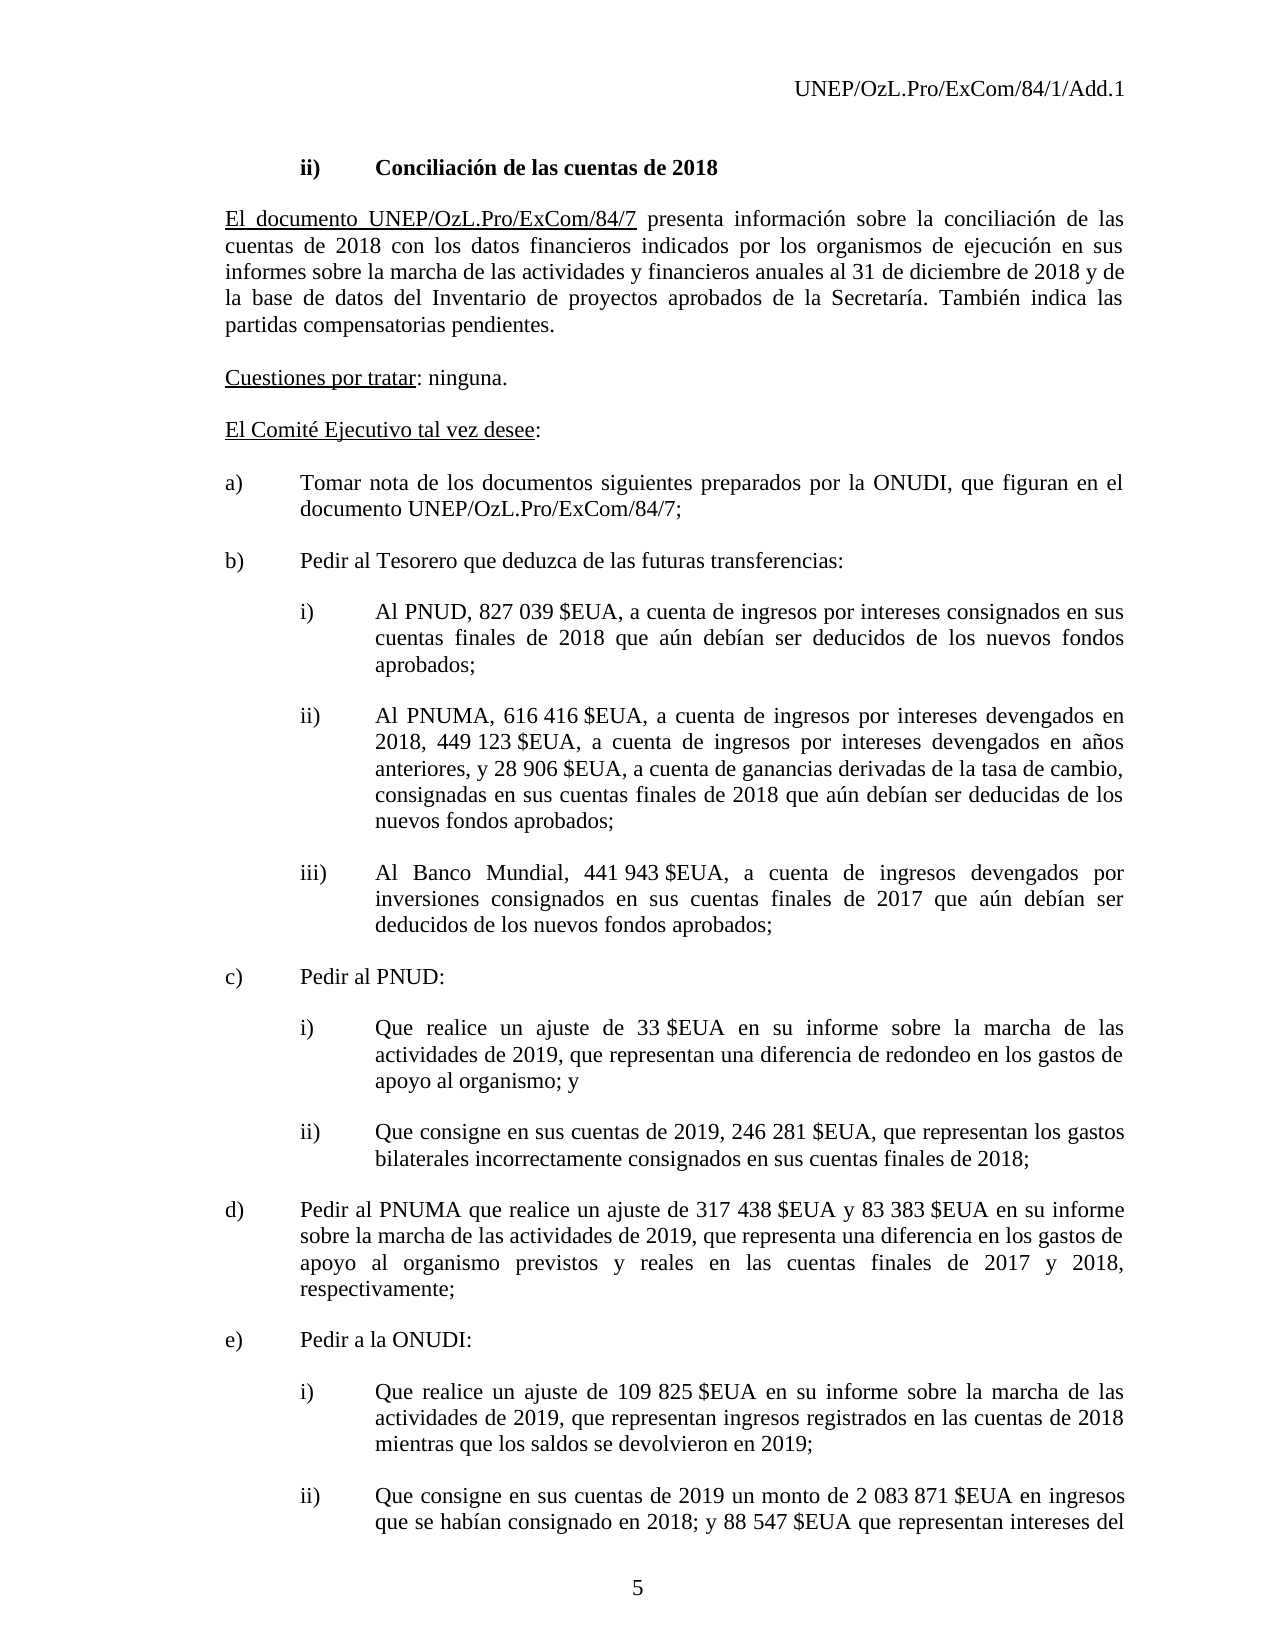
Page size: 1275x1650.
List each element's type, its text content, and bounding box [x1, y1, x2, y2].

subtitle Que consigne en sus cuentas de 2019, 246 281 $EUA, que representan los gastos bilaterales incorrectamente consignados en sus cuentas finales de 2018; [300, 1118, 1125, 1171]
subtitle Tomar nota de los documentos siguientes preparados por la ONUDI, que figuran en el documento UNEP/OzL.Pro/ExCom/84/7; [225, 469, 1125, 522]
subtitle Que realice un ajuste de 33 $EUA en su informe sobre la marcha de las actividades de 2019, que representan una diferencia de redondeo en los gastos de apoyo al organismo; y [300, 1014, 1125, 1093]
subtitle Pedir a la ONUDI: [225, 1326, 1125, 1353]
text El documento UNEP/OzL.Pro/ExCom/84/7 presenta información sobre la conciliación de las cuentas de 2018 con los datos financieros indicados por los organismos de ejecución en sus informes sobre la marcha de las actividades y financieros anuales al 31 de diciembre de 2018 y de la base de datos del Inventario de proyectos aprobados de la Secretaría. También indica las partidas compensatorias pendientes. [225, 205, 1125, 337]
subtitle Al PNUMA, 616 416 $EUA, a cuenta de ingresos por intereses devengados en 2018, 449 123 $EUA, a cuenta de ingresos por intereses devengados en años anteriores, y 28 906 $EUA, a cuenta de ganancias derivadas de la tasa de cambio, consignadas en sus cuentas finales de 2018 que aún debían ser deducidas de los nuevos fondos aprobados; [300, 702, 1125, 834]
text Cuestiones por tratar: ninguna. [225, 363, 1125, 390]
subtitle Al PNUD, 827 039 $EUA, a cuenta de ingresos por intereses consignados en sus cuentas finales de 2018 que aún debían ser deducidos de los nuevos fondos aprobados; [300, 598, 1125, 677]
subtitle Pedir al Tesorero que deduzca de las futuras transferencias: [225, 547, 1125, 573]
subtitle Conciliación de las cuentas de 2018 [300, 154, 1125, 180]
subtitle Pedir al PNUD: [225, 963, 1125, 989]
text El Comité Ejecutivo tal vez desee: [150, 416, 1125, 443]
subtitle Pedir al PNUMA que realice un ajuste de 317 438 $EUA y 83 383 $EUA en su informe sobre la marcha de las actividades de 2019, que representa una diferencia en los gastos de apoyo al organismo previstos y reales en las cuentas finales de 2017 y 2018, respectivamente; [225, 1196, 1125, 1301]
subtitle Al Banco Mundial, 441 943 $EUA, a cuenta de ingresos devengados por inversiones consignados en sus cuentas finales de 2017 que aún debían ser deducidos de los nuevos fondos aprobados; [300, 859, 1125, 938]
subtitle Que realice un ajuste de 109 825 $EUA en su informe sobre la marcha de las actividades de 2019, que representan ingresos registrados en las cuentas de 2018 mientras que los saldos se devolvieron en 2019; [300, 1378, 1125, 1457]
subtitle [300, 1482, 1125, 1534]
